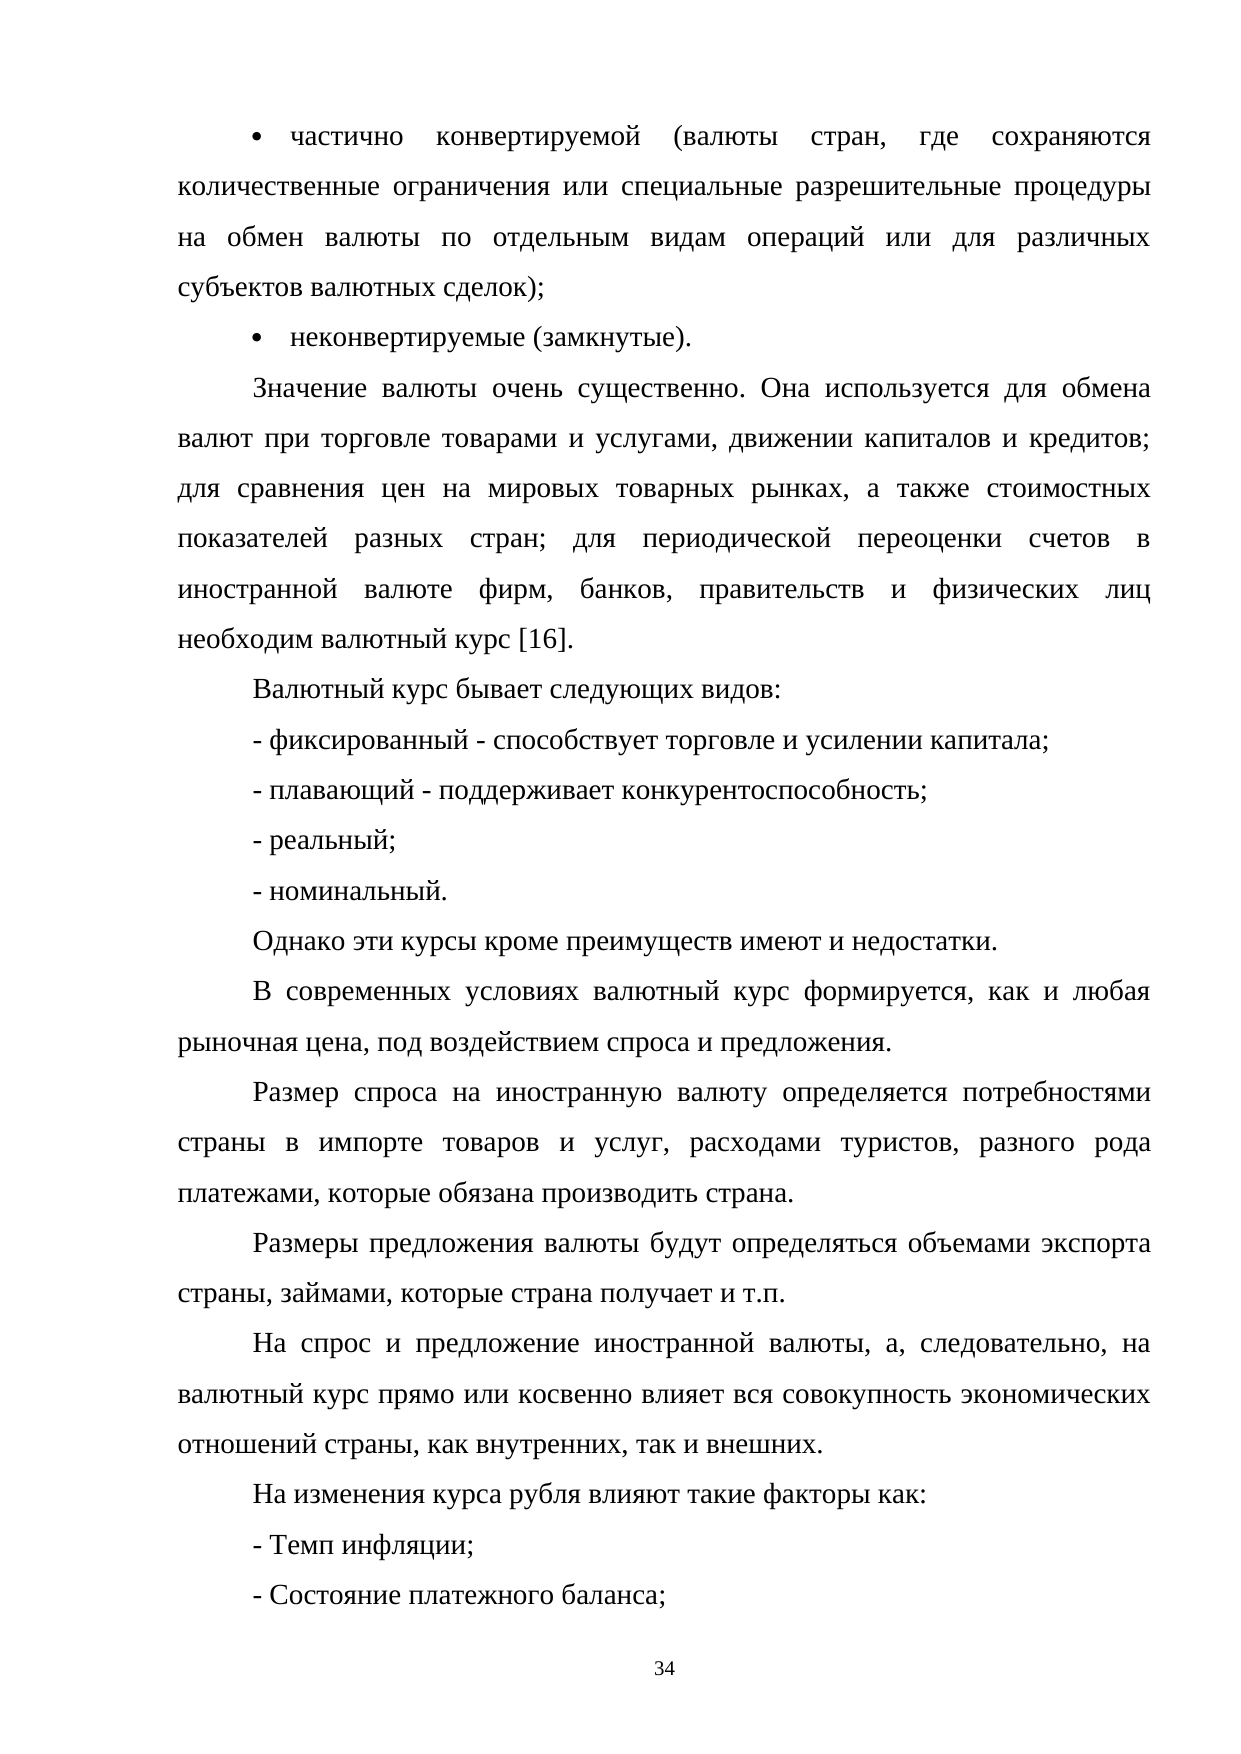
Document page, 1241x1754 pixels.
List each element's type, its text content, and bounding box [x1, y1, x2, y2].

text Размер спроса на иностранную валюту определяется потребностями страны в импорте товаров и услуг, расходами туристов, разного рода платежами, которые обязана производить страна. [177, 1074, 1152, 1208]
text - фиксированный - способствует торговле и усилении капитала; [177, 722, 1152, 755]
text Значение валюты очень существенно. Она используется для обмена валют при торговле товарами и услугами, движении капиталов и кредитов; для сравнения цен на мировых товарных рынках, а также стоимостных показателей разных стран; для периодической переоценки счетов в иностранной валюте фирм, банков, правительств и физических лиц необходим валютный курс [16]. [177, 370, 1152, 655]
text - реальный; [177, 822, 1152, 856]
text неконвертируемые (замкнутые). [177, 319, 1152, 353]
text Размеры предложения валюты будут определяться объемами экспорта страны, займами, которые страна получает и т.п. [177, 1225, 1152, 1309]
text - плавающий - поддерживает конкурентоспособность; [177, 772, 1152, 806]
text На изменения курса рубля влияют такие факторы как: [177, 1477, 1152, 1510]
text - Темп инфляции; [177, 1527, 1152, 1560]
text В современных условиях валютный курс формируется, как и любая рыночная цена, под воздействием спроса и предложения. [177, 973, 1152, 1057]
text - Состояние платежного баланса; [177, 1577, 1152, 1611]
text - номинальный. [177, 873, 1152, 906]
text Однако эти курсы кроме преимуществ имеют и недостатки. [177, 923, 1152, 957]
text На спрос и предложение иностранной валюты, а, следовательно, на валютный курс прямо или косвенно влияет вся совокупность экономических отношений страны, как внутренних, так и внешних. [177, 1326, 1152, 1460]
text Валютный курс бывает следующих видов: [177, 672, 1152, 705]
text частично конвертируемой (валюты стран, где сохраняются количественные ограничения или специальные разрешительные процедуры на обмен валюты по отдельным видам операций или для различных субъектов валютных сделок); [177, 118, 1152, 303]
